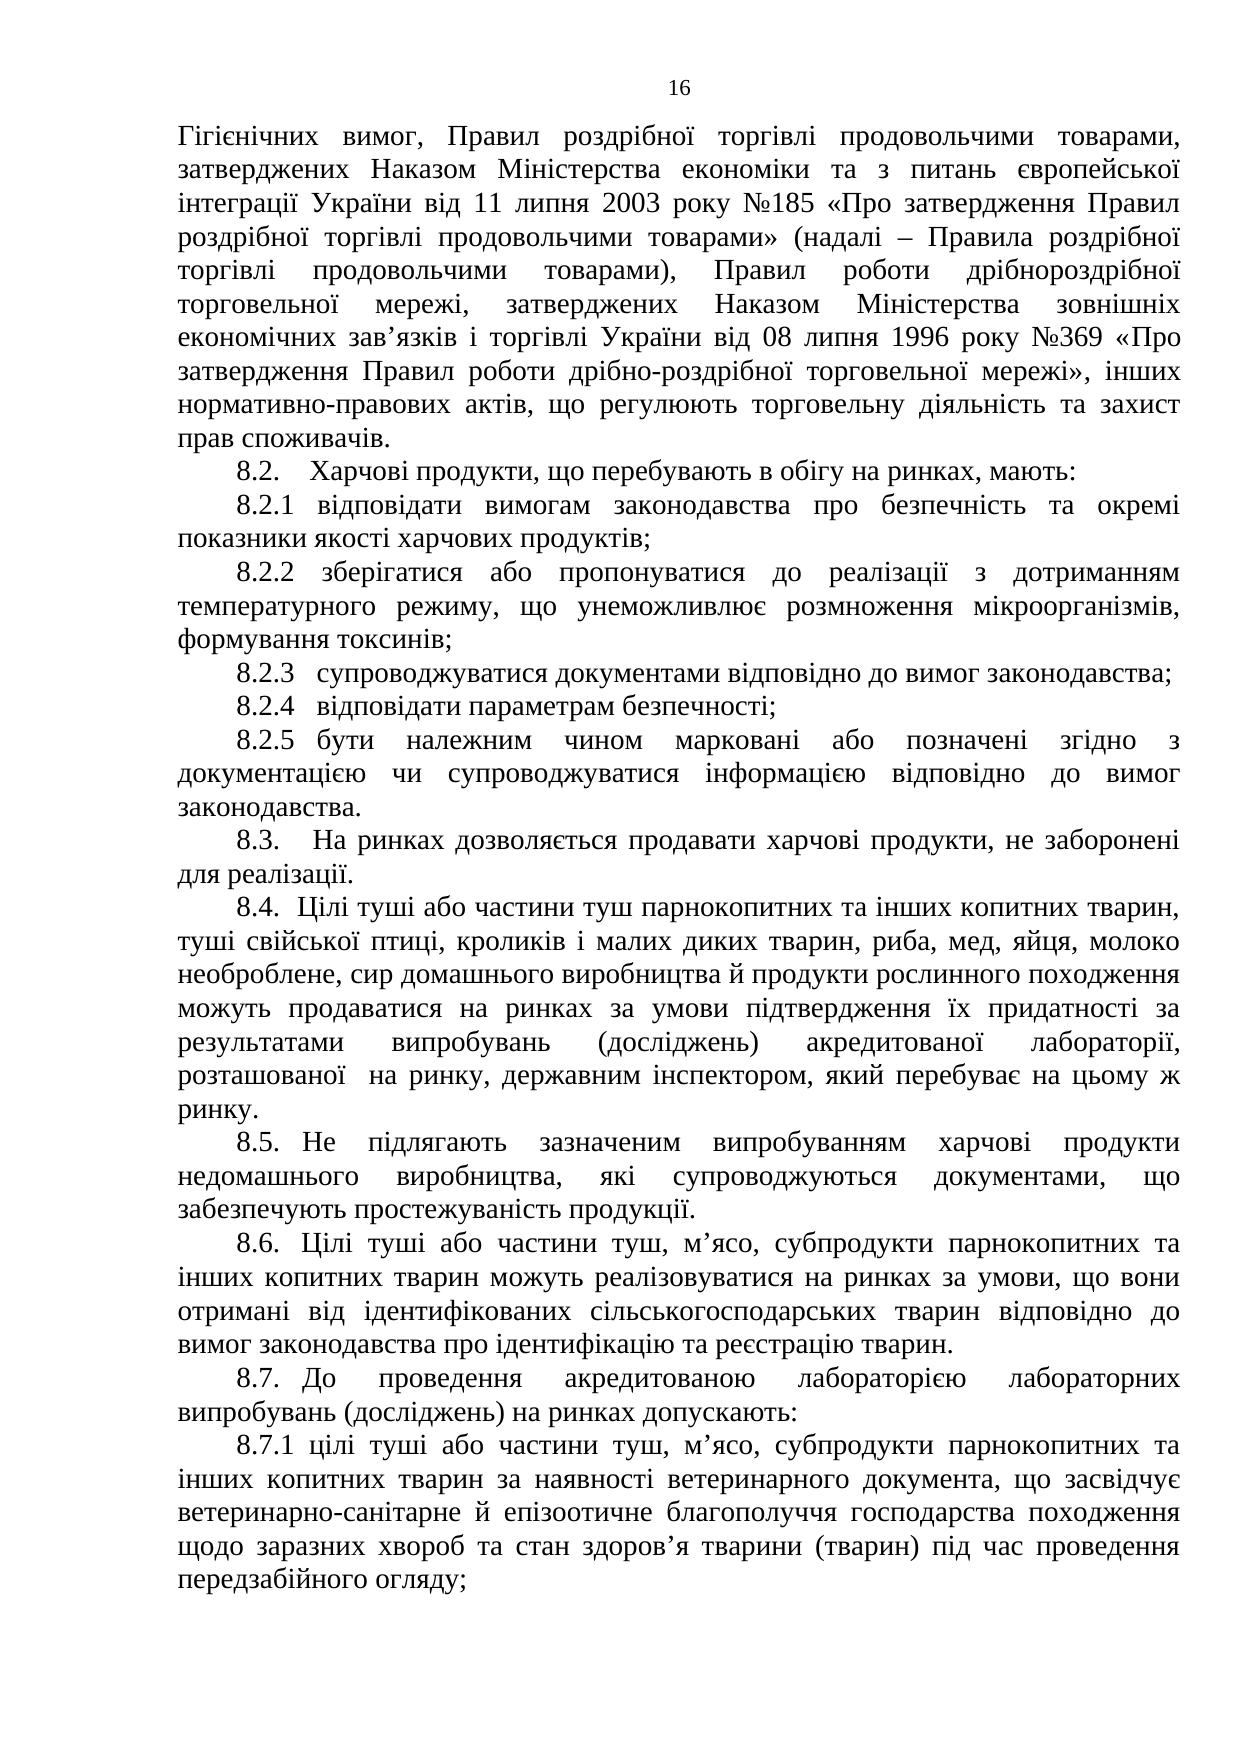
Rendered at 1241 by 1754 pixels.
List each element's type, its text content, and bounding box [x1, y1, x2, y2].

text 8.2.2 зберігатися або пропонуватися до реалізації з дотриманням температурного режиму, що унеможливлює розмноження мікроорганізмів, формування токсинів; [177, 554, 1181, 655]
text 8.5. Не підлягають зазначеним випробуванням харчові продукти недомашнього виробництва, які супроводжуються документами, що забезпечують простежуваність продукції. [177, 1124, 1181, 1225]
text 8.2. Харчові продукти, що перебувають в обігу на ринках, мають: [177, 453, 1181, 487]
text 8.2.4 відповідати параметрам безпечності; [177, 688, 1181, 722]
text Гігієнічних вимог, Правил роздрібної торгівлі продовольчими товарами, затверджених Наказом Міністерства економіки та з питань європейської інтеграції України від 11 липня 2003 року №185 «Про затвердження Правил роздрібної торгівлі продовольчими товарами» (надалі – Правила роздрібної торгівлі продовольчими товарами), Правил роботи дрібнороздрібної торговельної мережі, затверджених Наказом Міністерства зовнішніх економічних зав’язків і торгівлі України від 08 липня 1996 року №369 «Про затвердження Правил роботи дрібно-роздрібної торговельної мережі», інших нормативно-правових актів, що регулюють торговельну діяльність та захист прав споживачів. [177, 118, 1181, 453]
text 8.3. На ринках дозволяється продавати харчові продукти, не заборонені для реалізації. [177, 822, 1181, 889]
text 8.4. Цілі туші або частини туш парнокопитних та інших копитних тварин, туші свійської птиці, кроликів і малих диких тварин, риба, мед, яйця, молоко необроблене, сир домашнього виробництва й продукти рослинного походження можуть продаватися на ринках за умови підтвердження їх придатності за результатами випробувань (досліджень) акредитованої лабораторії, розташованої на ринку, державним інспектором, який перебуває на цьому ж ринку. [177, 889, 1181, 1124]
text 8.2.1 відповідати вимогам законодавства про безпечність та окремі показники якості харчових продуктів; [177, 487, 1181, 554]
text 8.7. До проведення акредитованою лабораторією лабораторних випробувань (досліджень) на ринках допускають: [177, 1360, 1181, 1427]
text 8.7.1 цілі туші або частини туш, м’ясо, субпродукти парнокопитних та інших копитних тварин за наявності ветеринарного документа, що засвідчує ветеринарно-санітарне й епізоотичне благополуччя господарства походження щодо заразних хвороб та стан здоров’я тварини (тварин) під час проведення передзабійного огляду; [177, 1427, 1181, 1595]
text 8.6. Цілі туші або частини туш, м’ясо, субпродукти парнокопитних та інших копитних тварин можуть реалізовуватися на ринках за умови, що вони отримані від ідентифікованих сільськогосподарських тварин відповідно до вимог законодавства про ідентифікацію та реєстрацію тварин. [177, 1225, 1181, 1360]
text 8.2.5 бути належним чином марковані або позначені згідно з документацією чи супроводжуватися інформацією відповідно до вимог законодавства. [177, 722, 1181, 822]
text 8.2.3 супроводжуватися документами відповідно до вимог законодавства; [177, 655, 1181, 688]
